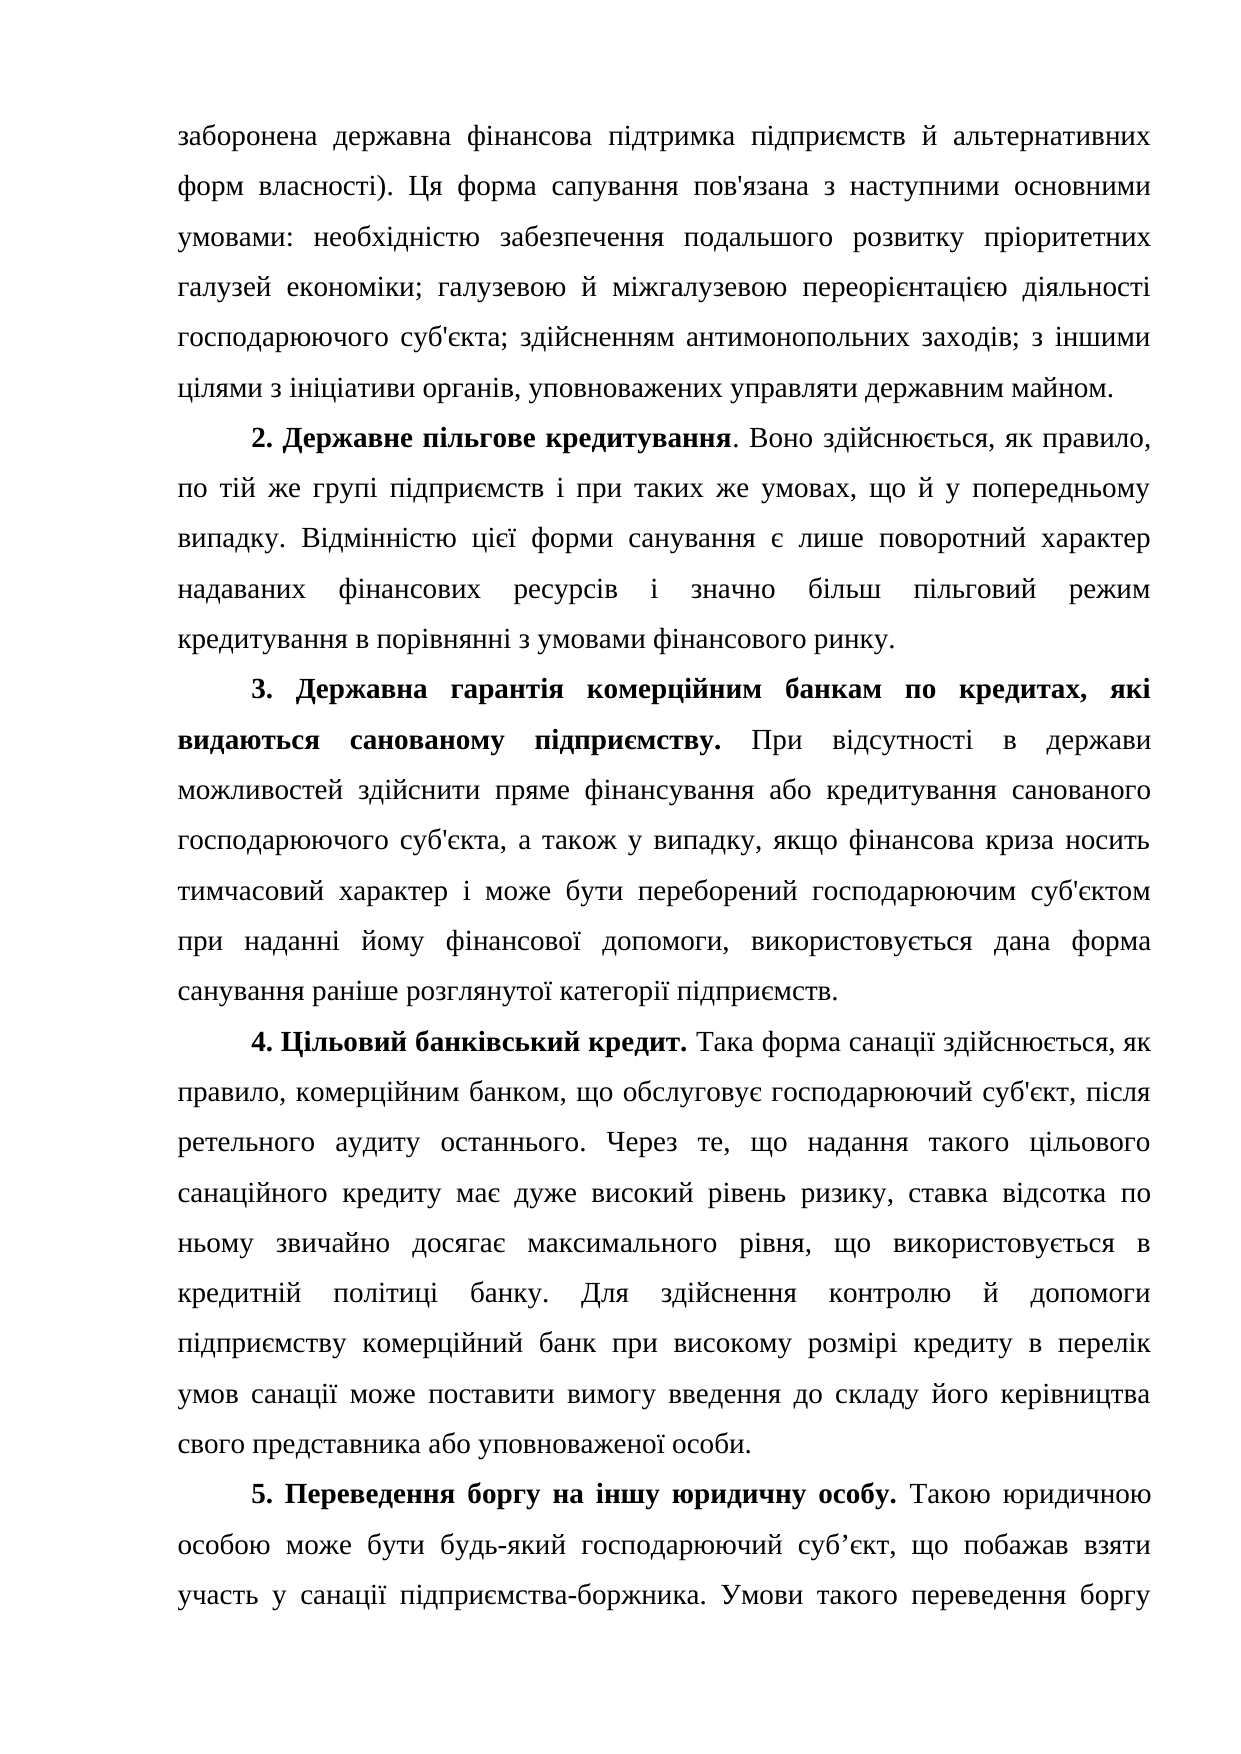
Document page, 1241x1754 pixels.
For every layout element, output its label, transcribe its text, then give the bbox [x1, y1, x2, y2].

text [177, 1477, 1152, 1611]
text 2. Державне пільгове кредитування. Воно здійснюється, як правило, по тій же групі підприємств і при таких же умовах, що й у попередньому випадку. Відмінністю цієї форми санування є лише поворотний характер надаваних фінансових ресурсів і значно більш пільговий режим кредитування в порівнянні з умовами фінансового ринку. [177, 420, 1152, 655]
text 3. Державна гарантія комерційним банкам по кредитах, які видаються санованому підприємству. При відсутності в держави можливостей здійснити пряме фінансування або кредитування санованого господарюючого суб'єкта, а також у випадку, якщо фінансова криза носить тимчасовий характер і може бути переборений господарюючим суб'єктом при наданні йому фінансової допомоги, використовується дана форма санування раніше розглянутої категорії підприємств. [177, 672, 1152, 1007]
text 4. Цільовий банківський кредит. Така форма санації здійснюється, як правило, комерційним банком, що обслуговує господарюючий суб'єкт, після ретельного аудиту останнього. Через те, що надання такого цільового санаційного кредиту має дуже високий рівень ризику, ставка відсотка по ньому звичайно досягає максимального рівня, що використовується в кредитній політиці банку. Для здійснення контролю й допомоги підприємству комерційний банк при високому розмірі кредиту в перелік умов санації може поставити вимогу введення до складу його керівництва свого представника або уповноваженої особи. [177, 1024, 1152, 1460]
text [177, 118, 1152, 403]
